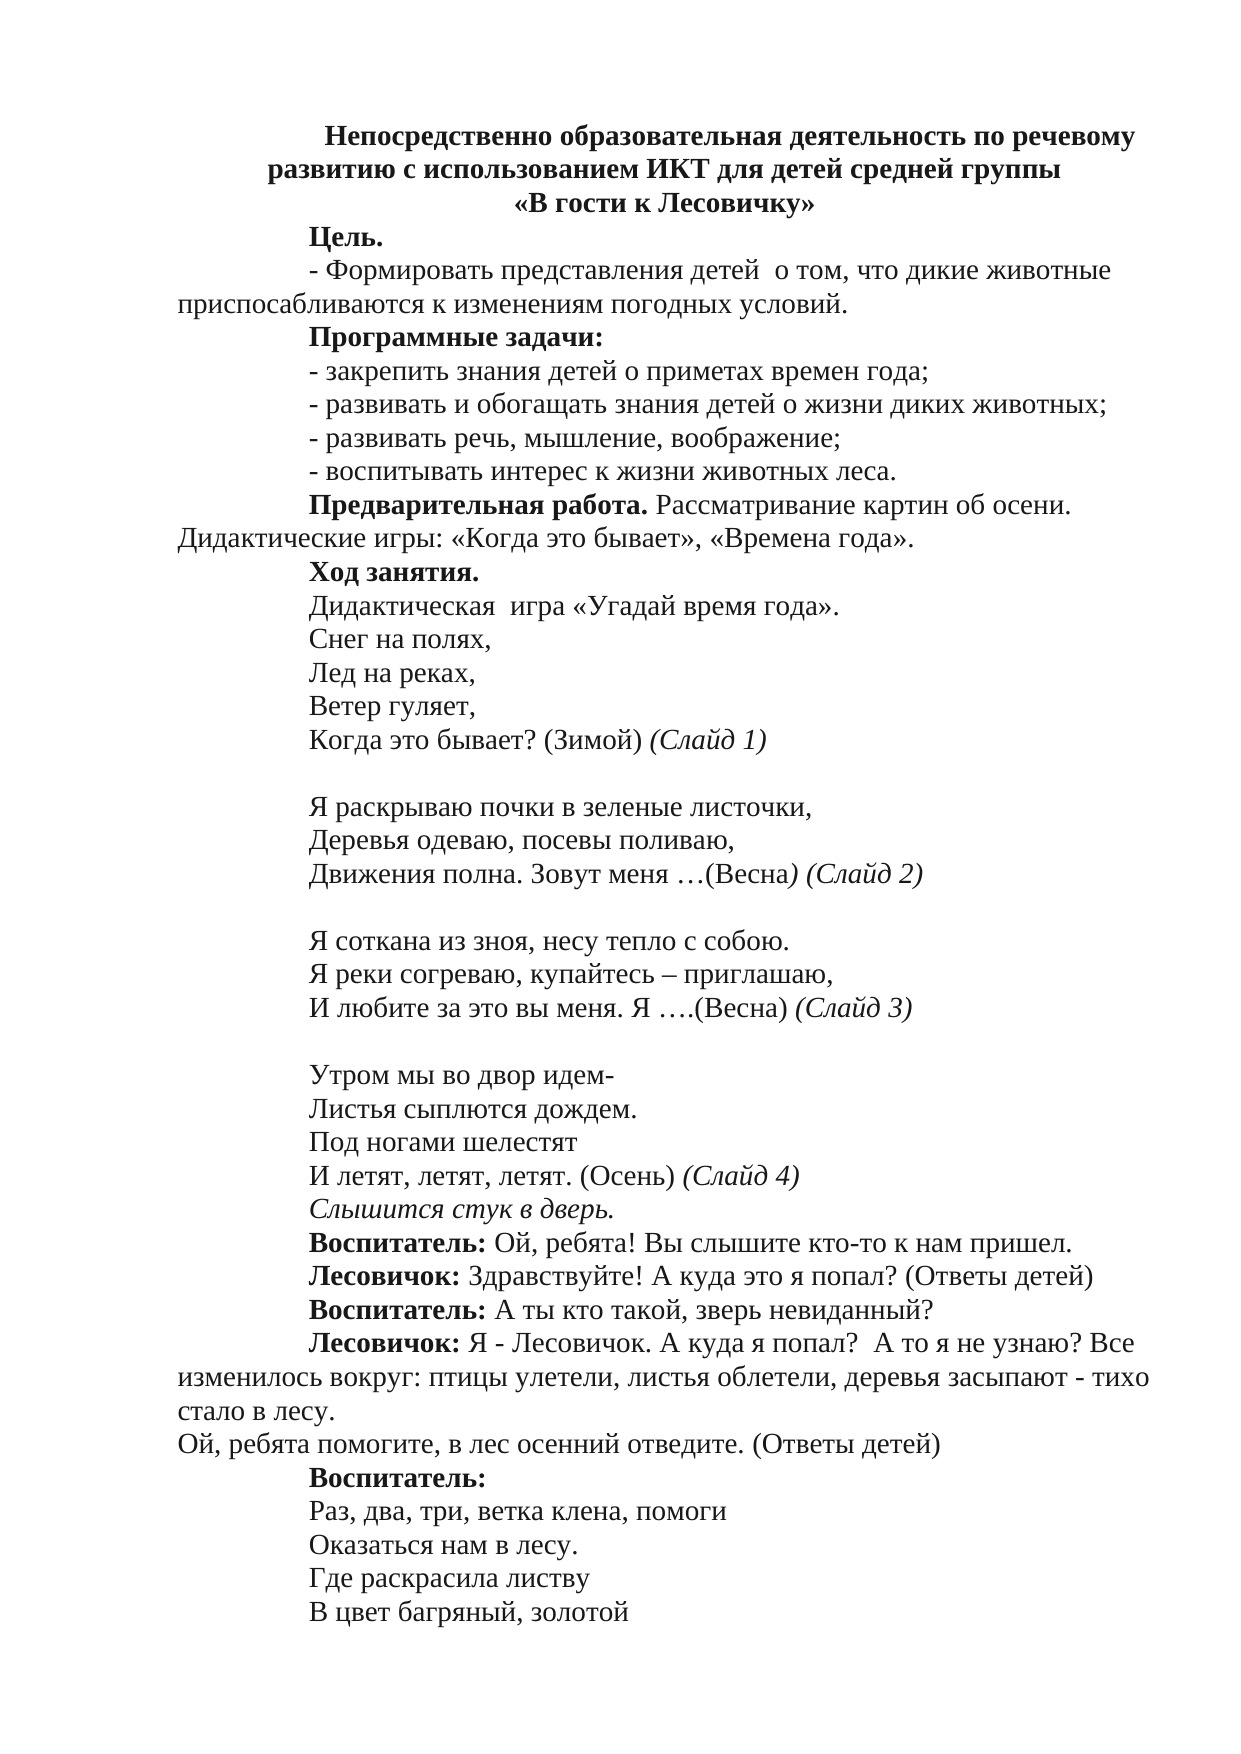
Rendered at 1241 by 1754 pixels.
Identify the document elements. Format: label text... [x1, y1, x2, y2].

text И летят, летят, летят. (Осень) (Слайд 4) [177, 1158, 1152, 1191]
text Лесовичок: Здравствуйте! А куда это я попал? (Ответы детей) [177, 1258, 1152, 1292]
text В цвет багряный, золотой [177, 1594, 1152, 1627]
text Программные задачи: [177, 319, 1152, 353]
text Деревья одеваю, посевы поливаю, [177, 822, 1152, 856]
text Дидактическая игра «Угадай время года». [177, 588, 1152, 621]
text Цель. [177, 219, 1152, 252]
text Непосредственно образовательная деятельность по речевому развитию с использованием ИКТ для детей средней группы «В гости к Лесовичку» [177, 118, 1152, 219]
text Утром мы во двор идем- [177, 1057, 1152, 1091]
text - воспитывать интерес к жизни животных леса. [177, 453, 1152, 487]
text Я соткана из зноя, несу тепло с собою. [177, 923, 1152, 957]
text Когда это бывает? (Зимой) (Слайд 1) [177, 722, 1152, 755]
text Лед на реках, [177, 655, 1152, 688]
text Предварительная работа. Рассматривание картин об осени. Дидактические игры: «Когда это бывает», «Времена года». [177, 487, 1152, 554]
text Раз, два, три, ветка клена, помоги [177, 1493, 1152, 1527]
text Воспитатель: [177, 1460, 1152, 1493]
text Ход занятия. [177, 554, 1152, 588]
text Воспитатель: А ты кто такой, зверь невиданный? [177, 1292, 1152, 1326]
text Под ногами шелестят [177, 1124, 1152, 1158]
text Ветер гуляет, [177, 688, 1152, 722]
text Листья сыплются дождем. [177, 1091, 1152, 1124]
text Я раскрываю почки в зеленые листочки, [177, 789, 1152, 822]
text Воспитатель: Ой, ребята! Вы слышите кто-то к нам пришел. [177, 1225, 1152, 1258]
text Движения полна. Зовут меня …(Весна) (Слайд 2) [177, 856, 1152, 889]
text Слышится стук в дверь. [177, 1191, 1152, 1225]
text Где раскрасила листву [177, 1560, 1152, 1594]
text - развивать речь, мышление, воображение; [177, 420, 1152, 453]
text Снег на полях, [177, 621, 1152, 655]
text - развивать и обогащать знания детей о жизни диких животных; [177, 386, 1152, 420]
text - закрепить знания детей о приметах времен года; [177, 353, 1152, 386]
text И любите за это вы меня. Я ….(Весна) (Слайд 3) [177, 990, 1152, 1024]
text Оказаться нам в лесу. [177, 1527, 1152, 1560]
text Лесовичок: Я - Лесовичок. А куда я попал? А то я не узнаю? Все изменилось вокруг: птицы улетели, листья облетели, деревья засыпают - тихо стало в лесу. [177, 1326, 1152, 1426]
text - Формировать представления детей о том, что дикие животные приспосабливаются к изменениям погодных условий. [177, 252, 1152, 319]
text Ой, ребята помогите, в лес осенний отведите. (Ответы детей) [177, 1426, 1152, 1460]
text Я реки согреваю, купайтесь – приглашаю, [177, 957, 1152, 990]
